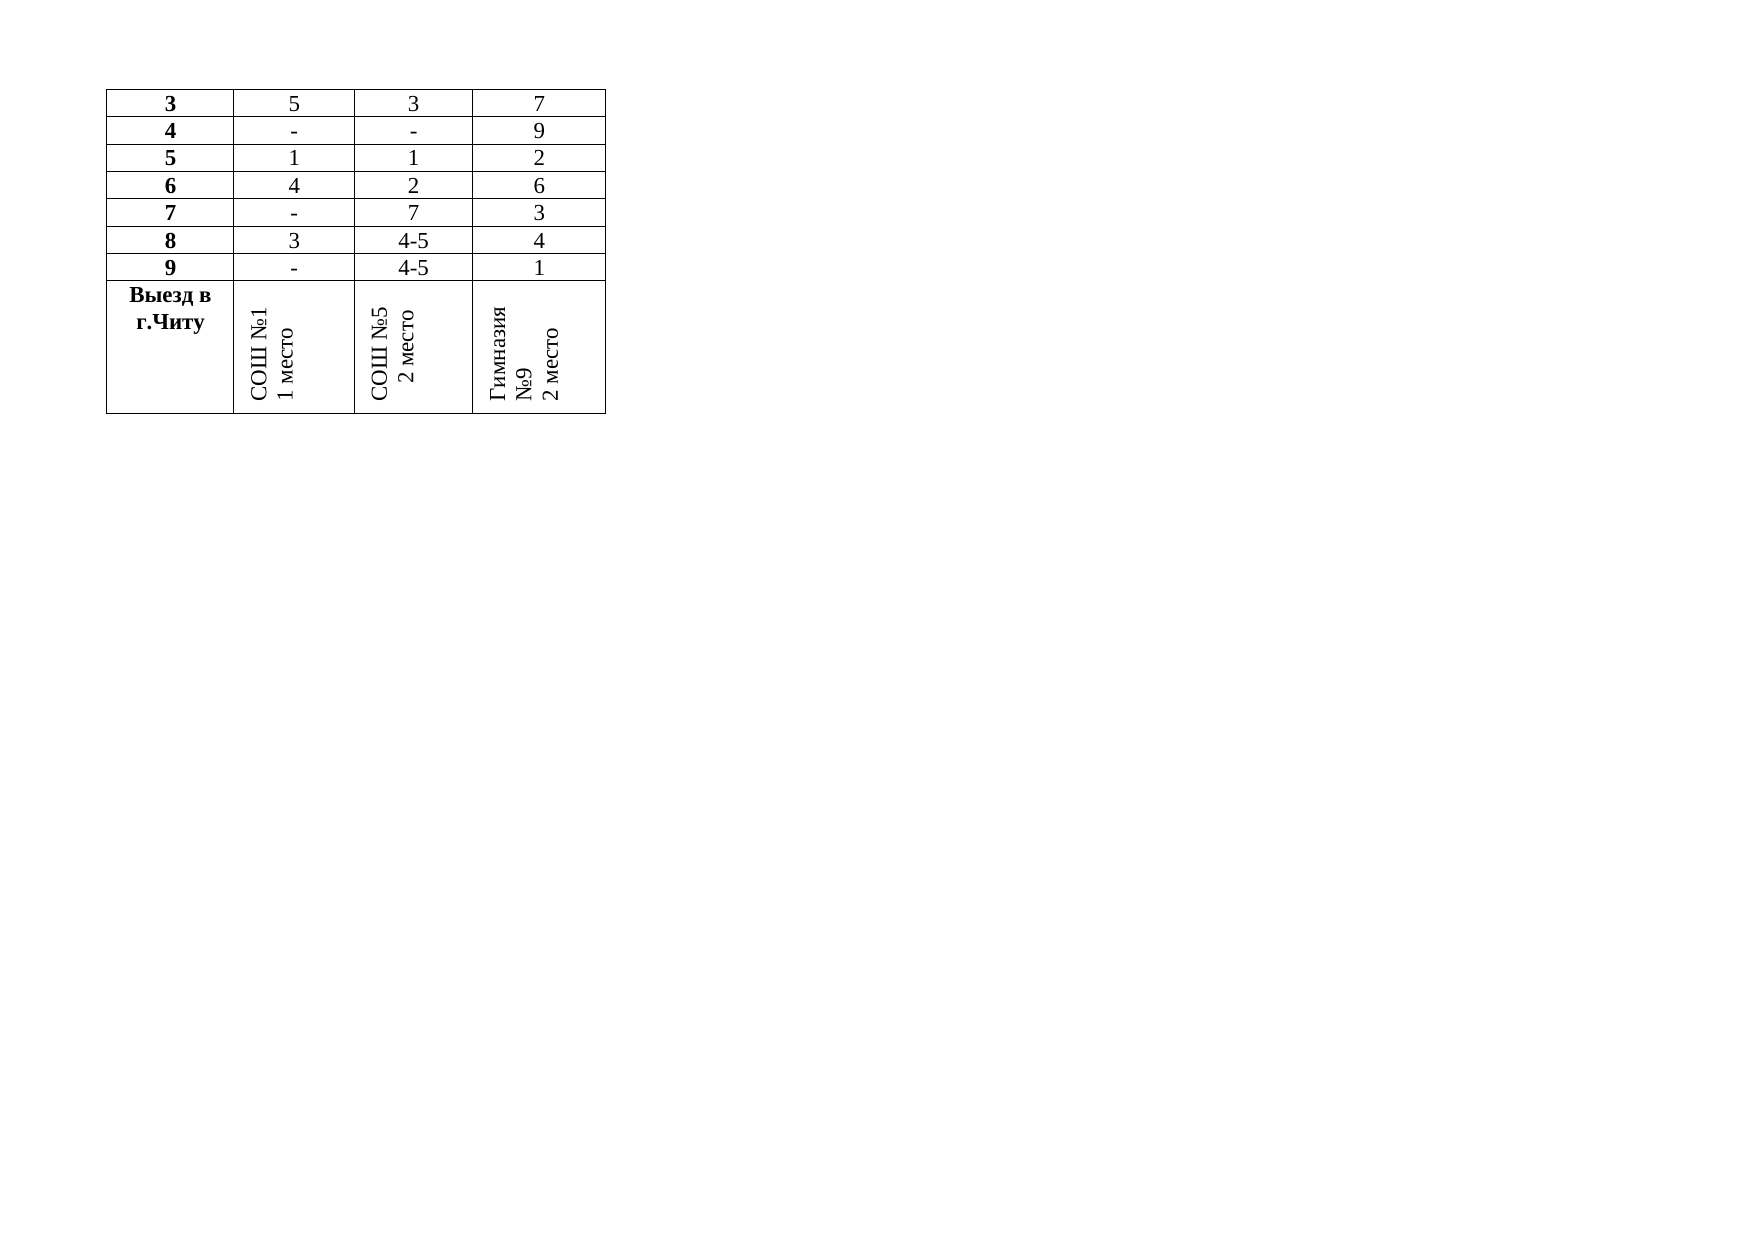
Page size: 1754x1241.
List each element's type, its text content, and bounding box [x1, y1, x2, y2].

table_cell - [355, 117, 472, 143]
table_cell 7 [355, 199, 472, 226]
table_cell 1 [234, 145, 354, 171]
table_cell 4-5 [355, 254, 472, 280]
table_cell 2 [355, 172, 472, 198]
table_cell 1 [473, 254, 605, 280]
table_cell 3 [107, 90, 233, 116]
table_cell 4 [473, 227, 605, 253]
table_cell 2 [473, 145, 605, 171]
table_cell 8 [107, 227, 233, 253]
table_cell 3 [355, 90, 472, 116]
table_cell 3 [234, 227, 354, 253]
table_cell - [234, 254, 354, 280]
table_cell 4 [234, 172, 354, 198]
table_cell 7 [107, 199, 233, 226]
table_cell 6 [107, 172, 233, 198]
table_cell Гимназия №9 2 место [473, 281, 605, 413]
table_cell 7 [473, 90, 605, 116]
table_cell 9 [107, 254, 233, 280]
table_cell 5 [107, 145, 233, 171]
table_cell 4 [107, 117, 233, 143]
table_cell СОШ №1 1 место [234, 281, 354, 413]
table_cell 3 [473, 199, 605, 226]
table_cell - [234, 199, 354, 226]
table_cell СОШ №5 2 место [355, 281, 472, 413]
table_cell 6 [473, 172, 605, 198]
table_cell 9 [473, 117, 605, 143]
table_cell 1 [355, 145, 472, 171]
table_cell Выезд в г.Читу [107, 281, 233, 413]
table_cell 4-5 [355, 227, 472, 253]
table_cell 5 [234, 90, 354, 116]
table_cell - [234, 117, 354, 143]
